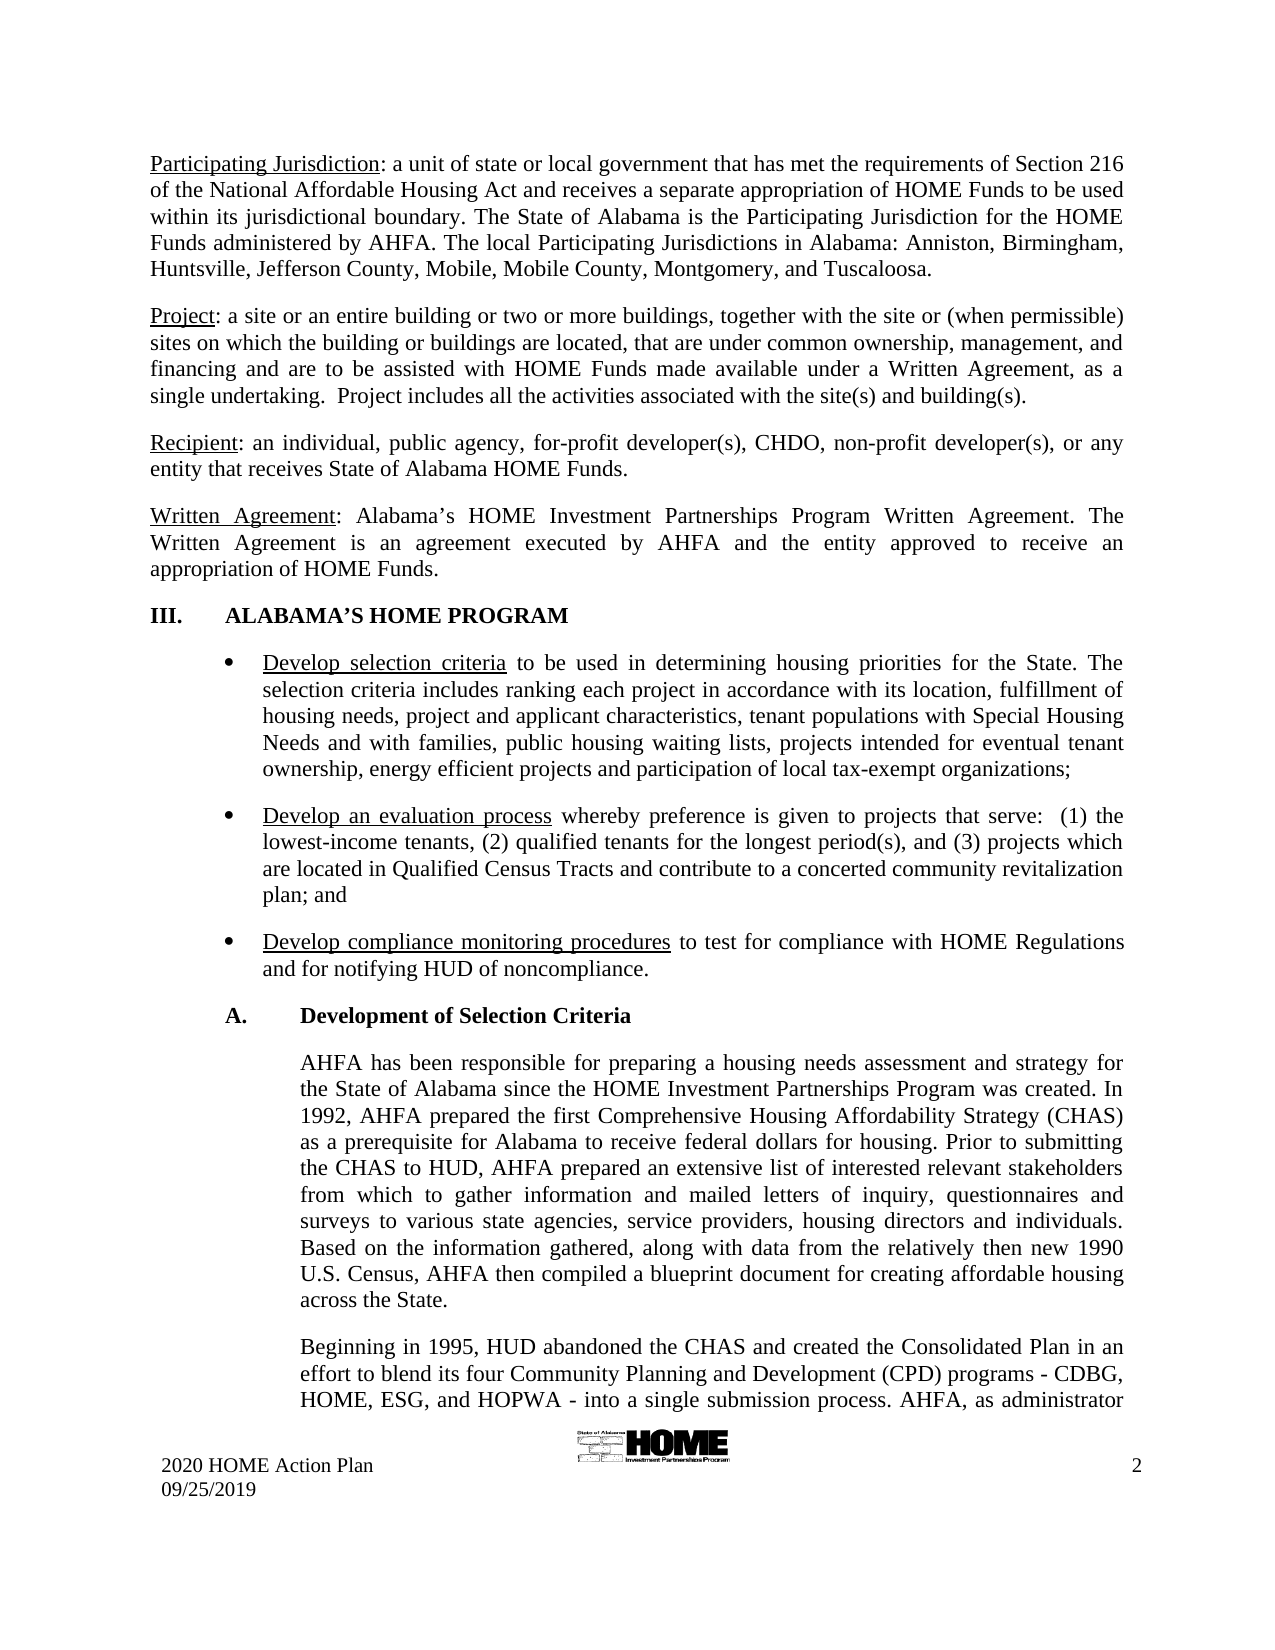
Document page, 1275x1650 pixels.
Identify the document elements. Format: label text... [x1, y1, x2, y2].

text Develop selection criteria to be used in determining housing priorities for the State. The selection criteria includes ranking each project in accordance with its location, fulfillment of housing needs, project and applicant characteristics, tenant populations with Special Housing Needs and with families, public housing waiting lists, projects intended for eventual tenant ownership, energy efficient projects and participation of local tax-exempt organizations; [225, 649, 1125, 781]
text Participating Jurisdiction: a unit of state or local government that has met the requirements of Section 216 of the National Affordable Housing Act and receives a separate appropriation of HOME Funds to be used within its jurisdictional boundary. The State of Alabama is the Participating Jurisdiction for the HOME Funds administered by AHFA. The local Participating Jurisdictions in Alabama: Anniston, Birmingham, Huntsville, Jefferson County, Mobile, Mobile County, Montgomery, and Tuscaloosa. [150, 150, 1125, 282]
text Develop compliance monitoring procedures to test for compliance with HOME Regulations and for notifying HUD of noncompliance. [225, 928, 1125, 981]
text Project: a site or an entire building or two or more buildings, together with the site or (when permissible) sites on which the building or buildings are located, that are under common ownership, management, and financing and are to be assisted with HOME Funds made available under a Written Agreement, as a single undertaking. Project includes all the activities associated with the site(s) and building(s). [150, 303, 1125, 408]
text Recipient: an individual, public agency, for-profit developer(s), CHDO, non-profit developer(s), or any entity that receives State of Alabama HOME Funds. [150, 429, 1125, 482]
text Written Agreement: Alabama’s HOME Investment Partnerships Program Written Agreement. The Written Agreement is an agreement executed by AHFA and the entity approved to receive an appropriation of HOME Funds. [150, 502, 1125, 581]
text AHFA has been responsible for preparing a housing needs assessment and strategy for the State of Alabama since the HOME Investment Partnerships Program was created. In 1992, AHFA prepared the first Comprehensive Housing Affordability Strategy (CHAS) as a prerequisite for Alabama to receive federal dollars for housing. Prior to submitting the CHAS to HUD, AHFA prepared an extensive list of interested relevant stakeholders from which to gather information and mailed letters of inquiry, questionnaires and surveys to various state agencies, service providers, housing directors and individuals. Based on the information gathered, along with data from the relatively then new 1990 U.S. Census, AHFA then compiled a blueprint document for creating affordable housing across the State. [300, 1049, 1125, 1313]
text ALABAMA’S HOME PROGRAM [150, 602, 1125, 629]
text Development of Selection Criteria [225, 1002, 1125, 1028]
picture [574, 1429, 730, 1462]
text Develop an evaluation process whereby preference is given to projects that serve: (1) the lowest-income tenants, (2) qualified tenants for the longest period(s), and (3) projects which are located in Qualified Census Tracts and contribute to a concerted community revitalization plan; and [225, 802, 1125, 907]
